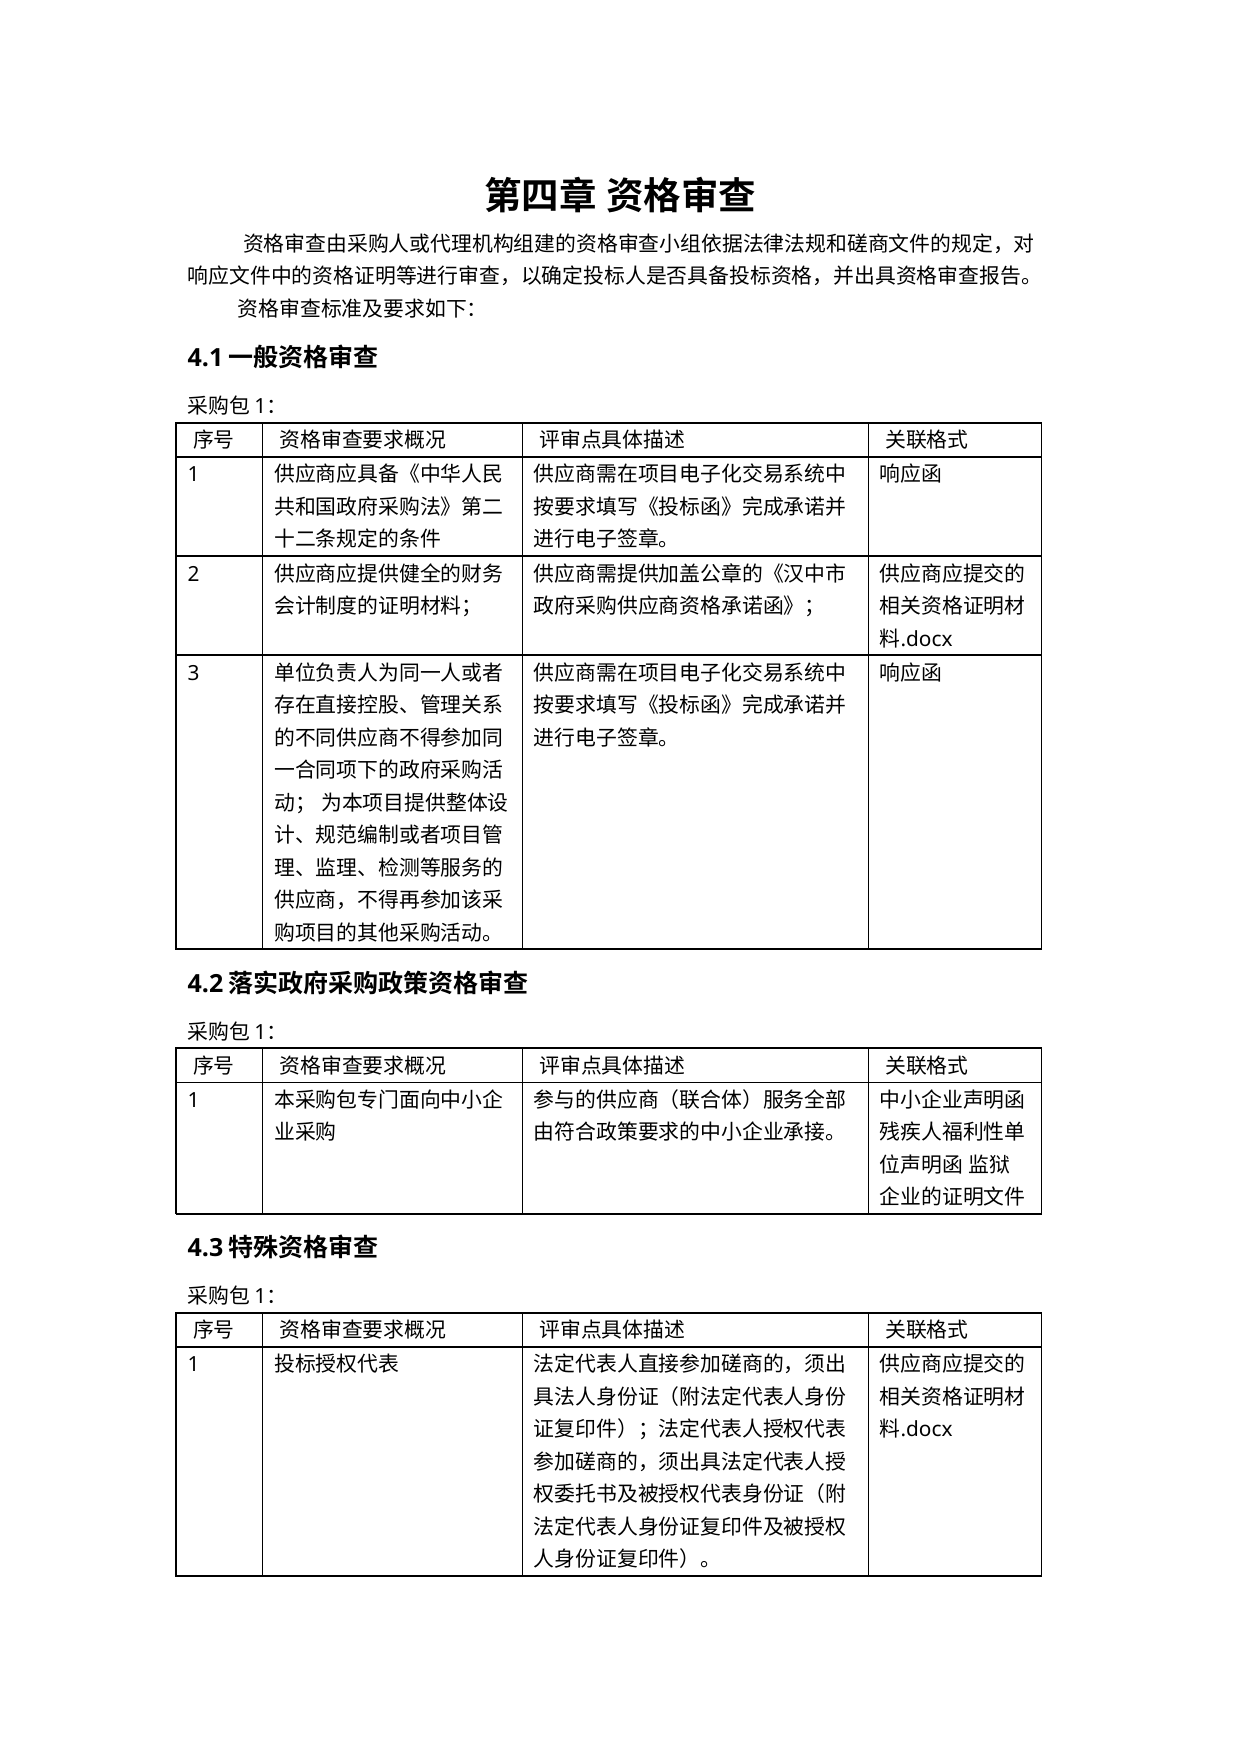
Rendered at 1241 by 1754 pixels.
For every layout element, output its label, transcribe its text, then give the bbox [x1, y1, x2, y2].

table_cell 1 [177, 1348, 262, 1575]
table_header 评审点具体描述 [523, 1314, 868, 1346]
text 采购包1： [187, 389, 1053, 422]
table_cell 投标授权代表 [263, 1348, 522, 1575]
table_header 关联格式 [869, 1314, 1041, 1346]
table_cell 供应商需在项目电子化交易系统中按要求填写《投标函》完成承诺并进行电子签章。 [523, 656, 868, 948]
table_cell 参与的供应商（联合体）服务全部由符合政策要求的中小企业承接。 [523, 1083, 868, 1213]
table_header 序号 [177, 424, 262, 456]
table_cell 本采购包专门面向中小企业采购 [263, 1083, 522, 1213]
table_header 序号 [177, 1049, 262, 1081]
text 第四章 资格审查 [187, 162, 1053, 227]
table_cell 供应商应具备《中华人民共和国政府采购法》第二十二条规定的条件 [263, 458, 522, 555]
table_cell 供应商需在项目电子化交易系统中按要求填写《投标函》完成承诺并进行电子签章。 [523, 458, 868, 555]
table_cell 供应商应提供健全的财务会计制度的证明材料； [263, 557, 522, 654]
table_header 资格审查要求概况 [263, 424, 522, 456]
table_cell 法定代表人直接参加磋商的，须出具法人身份证（附法定代表人身份证复印件）；法定代表人授权代表参加磋商的，须出具法定代表人授权委托书及被授权代表身份证（附法定代表人身份证复印件及被授权人身份证复印件）。 [523, 1348, 868, 1575]
text 采购包1： [187, 1015, 1053, 1047]
table_header 资格审查要求概况 [263, 1049, 522, 1081]
text 4.1一般资格审查 [187, 324, 1053, 389]
table_cell 1 [177, 1083, 262, 1213]
table_cell 3 [177, 656, 262, 948]
table_cell 1 [177, 458, 262, 555]
table_cell 响应函 [869, 656, 1041, 948]
table_header 评审点具体描述 [523, 1049, 868, 1081]
text 4.3特殊资格审查 [187, 1214, 1053, 1279]
table_header 评审点具体描述 [523, 424, 868, 456]
table_cell 中小企业声明函 残疾人福利性单位声明函 监狱企业的证明文件 [869, 1083, 1041, 1213]
table_cell 供应商需提供加盖公章的《汉中市政府采购供应商资格承诺函》； [523, 557, 868, 654]
text 采购包1： [187, 1279, 1053, 1312]
table_header 关联格式 [869, 424, 1041, 456]
table_header 关联格式 [869, 1049, 1041, 1081]
text 4.2落实政府采购政策资格审查 [187, 950, 1053, 1015]
text 资格审查标准及要求如下： [187, 292, 1053, 324]
table_cell 供应商应提交的相关资格证明材料.docx [869, 557, 1041, 654]
text 资格审查由采购人或代理机构组建的资格审查小组依据法律法规和磋商文件的规定，对响应文件中的资格证明等进行审查，以确定投标人是否具备投标资格，并出具资格审查报告。 [187, 227, 1053, 292]
table_cell 响应函 [869, 458, 1041, 555]
table_cell 供应商应提交的相关资格证明材料.docx [869, 1348, 1041, 1575]
table_cell 2 [177, 557, 262, 654]
table_header 序号 [177, 1314, 262, 1346]
table_cell 单位负责人为同一人或者存在直接控股、管理关系的不同供应商不得参加同一合同项下的政府采购活动； 为本项目提供整体设计、规范编制或者项目管理、监理、检测等服务的供应商，不得再参加该采购项目的其他采购活动。 [263, 656, 522, 948]
table_header 资格审查要求概况 [263, 1314, 522, 1346]
